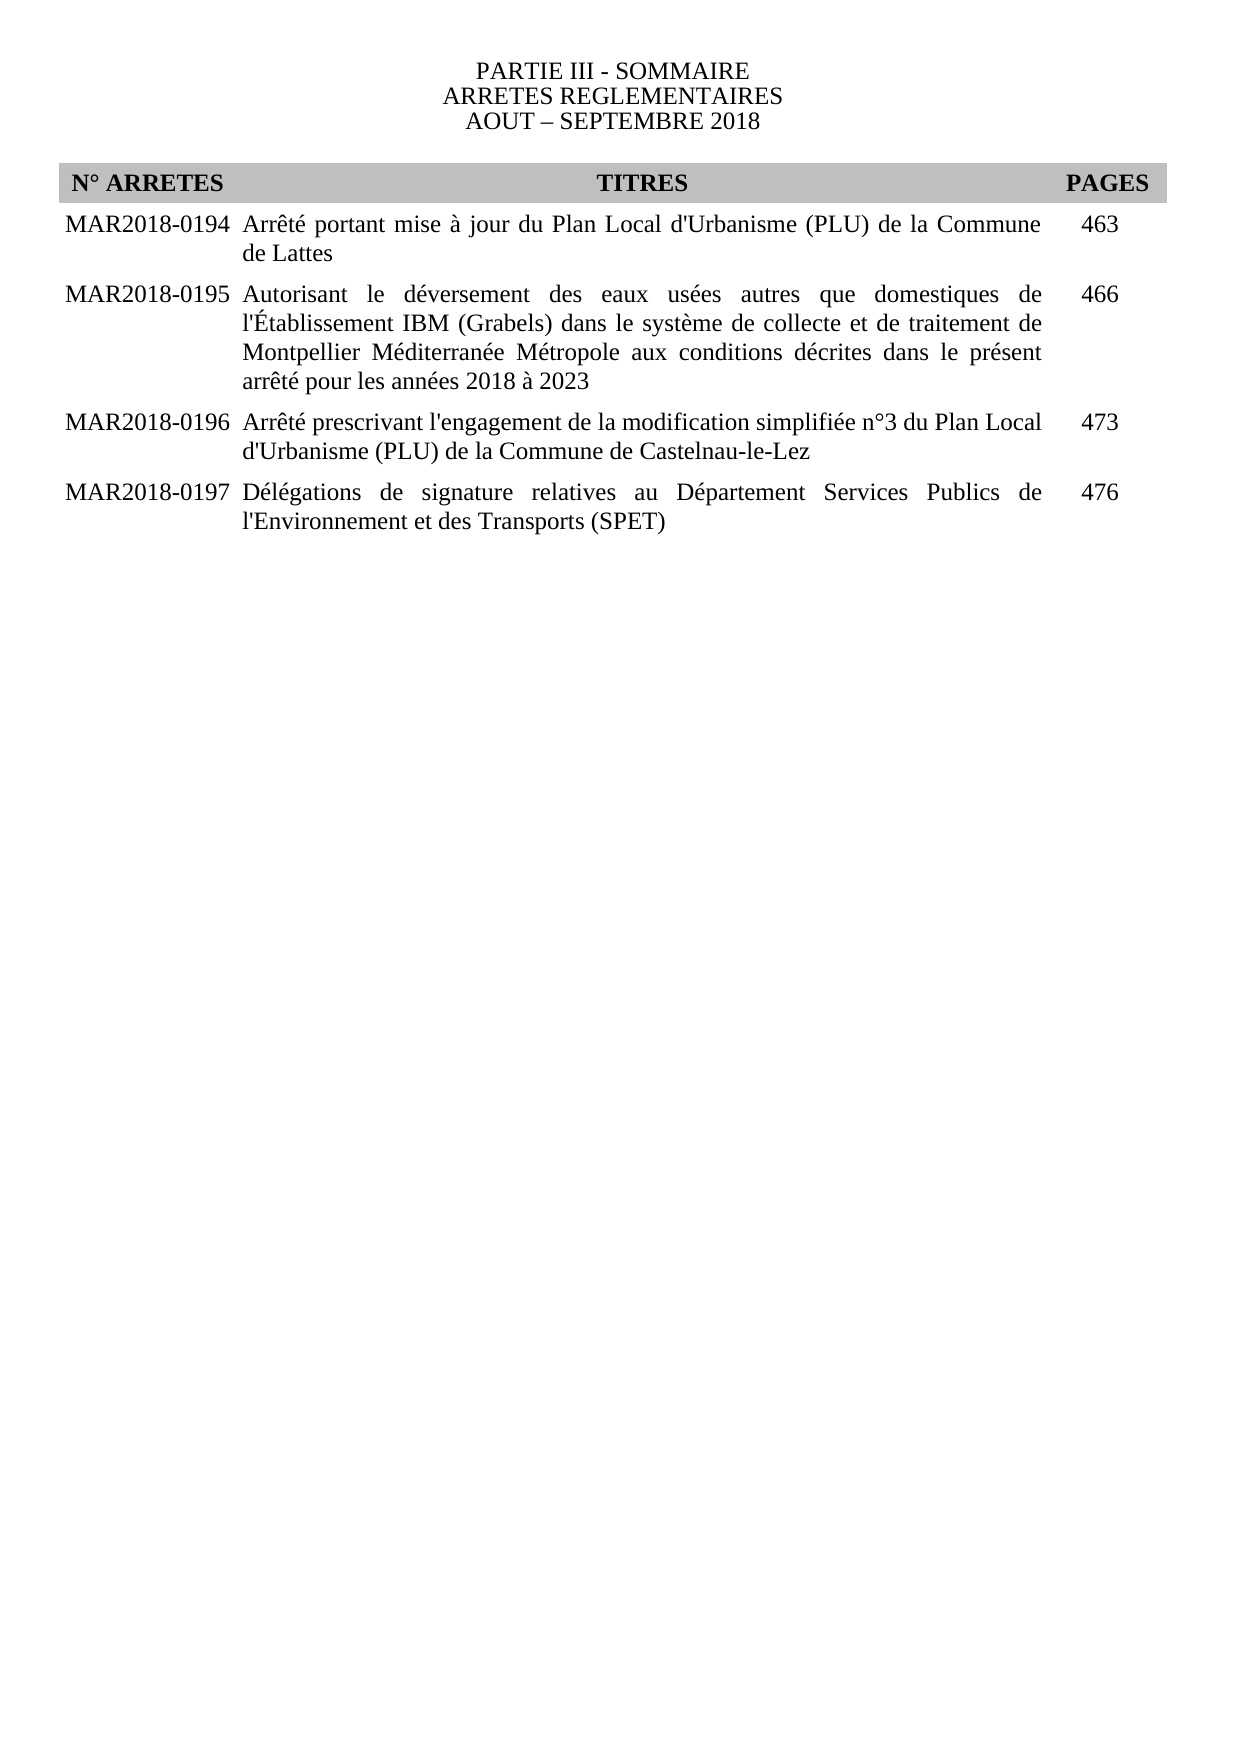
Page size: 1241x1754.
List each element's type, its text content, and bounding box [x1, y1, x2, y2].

table_cell MAR2018-0196 [59, 401, 236, 471]
table_cell MAR2018-0194 [59, 204, 236, 273]
table_cell 466 [1048, 273, 1152, 401]
table_cell MAR2018-0195 [59, 273, 236, 401]
table_cell 476 [1048, 471, 1152, 541]
table_cell N° ARRETES [59, 163, 236, 203]
table_cell MAR2018-0197 [59, 471, 236, 541]
table_cell PAGES [1048, 163, 1167, 203]
table_cell Délégations de signature relatives au Département Services Publics de l'Environnement et des Transports (SPET) [236, 471, 1048, 541]
table_cell 473 [1048, 401, 1152, 471]
table_cell Arrêté portant mise à jour du Plan Local d'Urbanisme (PLU) de la Commune de Lattes [236, 204, 1048, 273]
table_cell 463 [1048, 204, 1152, 273]
table_cell Arrêté prescrivant l'engagement de la modification simplifiée n°3 du Plan Local d'Urbanisme (PLU) de la Commune de Castelnau-le-Lez [236, 401, 1048, 471]
table_cell TITRES [236, 163, 1048, 203]
table_cell Autorisant le déversement des eaux usées autres que domestiques de l'Établissement IBM (Grabels) dans le système de collecte et de traitement de Montpellier Méditerranée Métropole aux conditions décrites dans le présent arrêté pour les années 2018 à 2023 [236, 273, 1048, 401]
